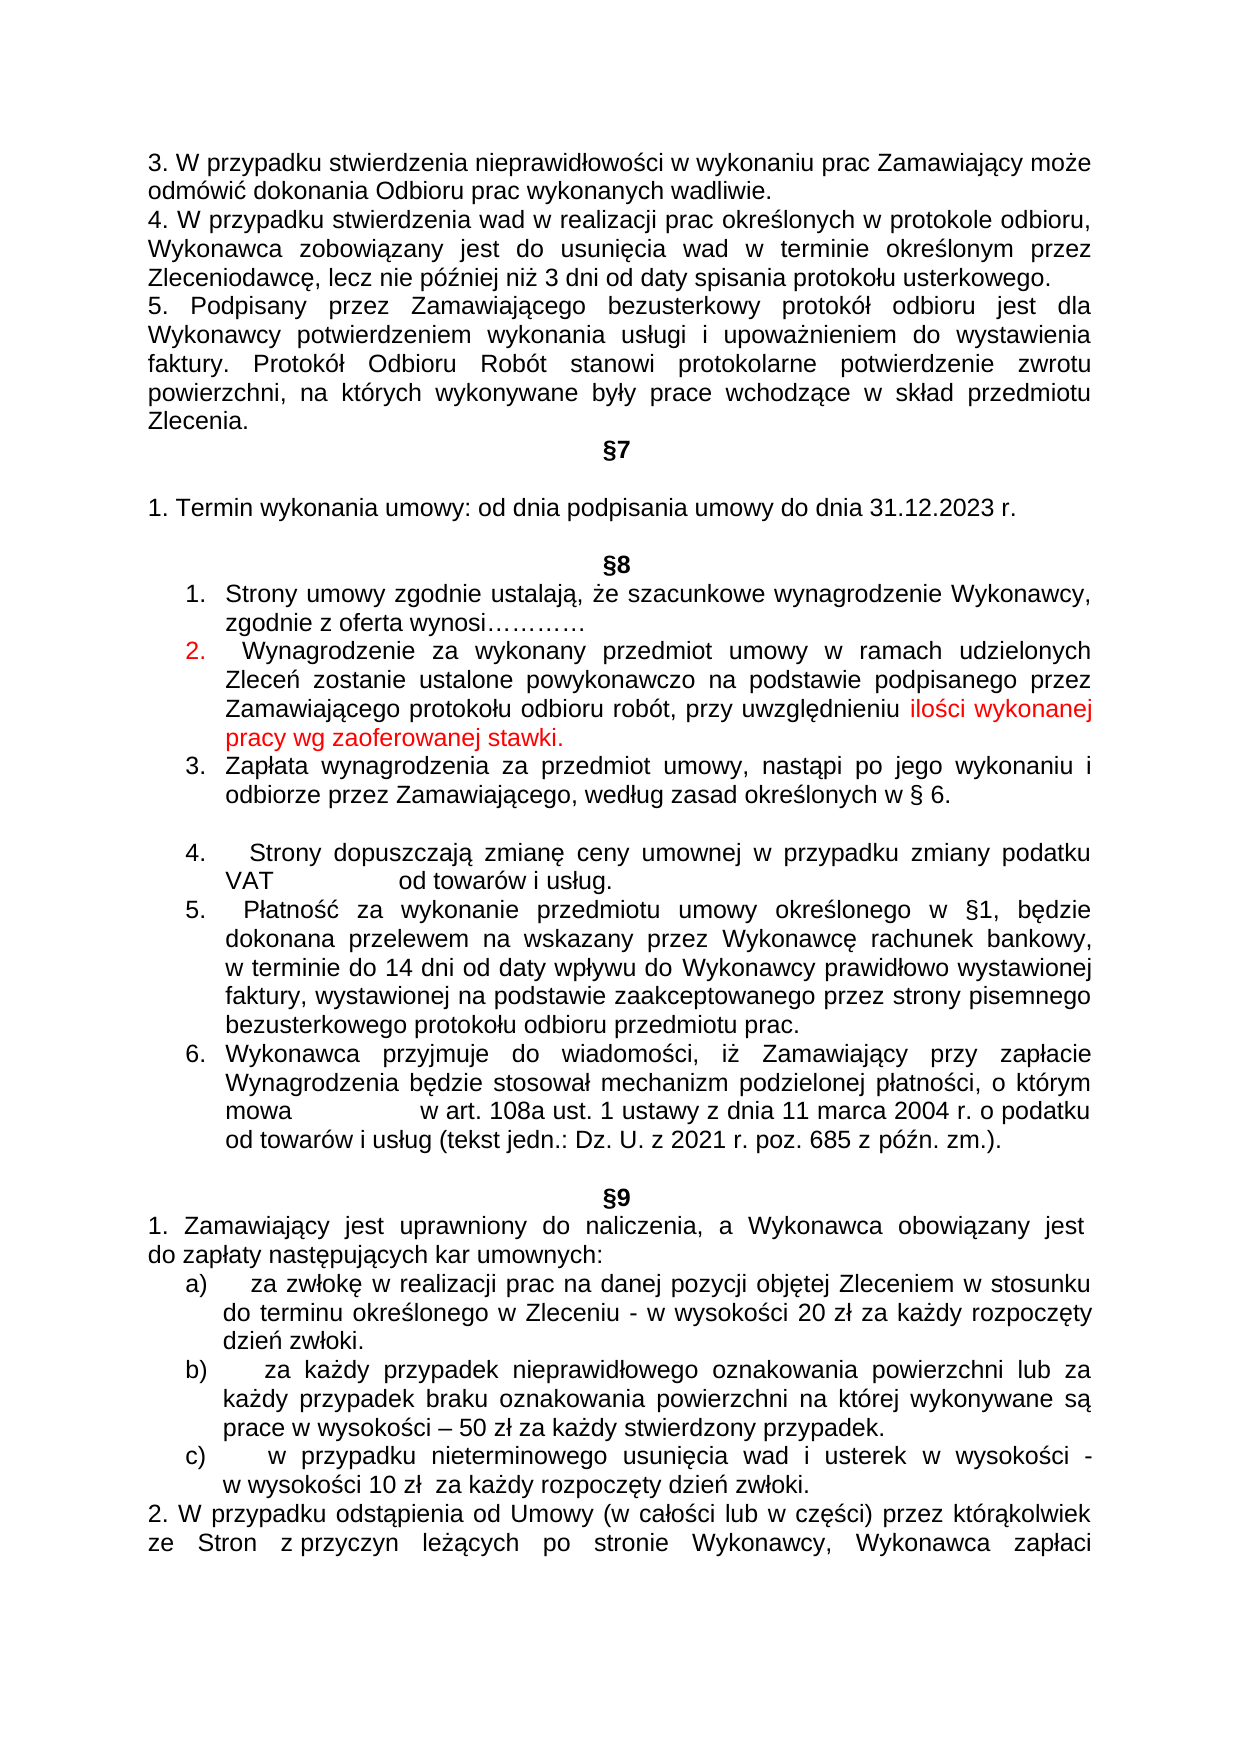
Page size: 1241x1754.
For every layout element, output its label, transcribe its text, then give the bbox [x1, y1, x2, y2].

text 4. W przypadku stwierdzenia wad w realizacji prac określonych w protokole odbioru, Wykonawca zobowiązany jest do usunięcia wad w terminie określonym przez Zleceniodawcę, lecz nie później niż 3 dni od daty spisania protokołu usterkowego. [148, 205, 1093, 291]
text 1. Zamawiający jest uprawniony do naliczenia, a Wykonawca obowiązany jest do zapłaty następujących kar umownych: [148, 1211, 1086, 1269]
list Strony umowy zgodnie ustalają, że szacunkowe wynagrodzenie Wykonawcy, zgodnie z oferta wynosi………… [185, 579, 1093, 636]
list Zapłata wynagrodzenia za przedmiot umowy, nastąpi po jego wykonaniu i odbiorze przez Zamawiającego, według zasad określonych w § 6. [185, 751, 1093, 809]
list Strony dopuszczają zmianę ceny umownej w przypadku zmiany podatku VAT od towarów i usług. [185, 838, 1093, 895]
list w przypadku nieterminowego usunięcia wad i usterek w wysokości - w wysokości 10 zł za każdy rozpoczęty dzień zwłoki. [185, 1441, 1093, 1499]
text 5. Podpisany przez Zamawiającego bezusterkowy protokół odbioru jest dla Wykonawcy potwierdzeniem wykonania usługi i upoważnieniem do wystawienia faktury. Protokół Odbioru Robót stanowi protokolarne potwierdzenie zwrotu powierzchni, na których wykonywane były prace wchodzące w skład przedmiotu Zlecenia. [148, 291, 1093, 435]
list za zwłokę w realizacji prac na danej pozycji objętej Zleceniem w stosunku do terminu określonego w Zleceniu - w wysokości 20 zł za każdy rozpoczęty dzień zwłoki. [185, 1269, 1093, 1355]
list Płatność za wykonanie przedmiotu umowy określonego w §1, będzie dokonana przelewem na wskazany przez Wykonawcę rachunek bankowy, w terminie do 14 dni od daty wpływu do Wykonawcy prawidłowo wystawionej faktury, wystawionej na podstawie zaakceptowanego przez strony pisemnego bezusterkowego protokołu odbioru przedmiotu prac. [185, 895, 1093, 1039]
text §7 [148, 435, 1086, 464]
list Wykonawca przyjmuje do wiadomości, iż Zamawiający przy zapłacie Wynagrodzenia będzie stosował mechanizm podzielonej płatności, o którym mowa w art. 108a ust. 1 ustawy z dnia 11 marca 2004 r. o podatku od towarów i usług (tekst jedn.: Dz. U. z 2021 r. poz. 685 z późn. zm.). [185, 1039, 1093, 1154]
text 3. W przypadku stwierdzenia nieprawidłowości w wykonaniu prac Zamawiający może odmówić dokonania Odbioru prac wykonanych wadliwie. [148, 148, 1093, 205]
text §8 [148, 550, 1086, 579]
text §9 [148, 1183, 1086, 1211]
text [148, 1499, 1093, 1556]
text 1. Termin wykonania umowy: od dnia podpisania umowy do dnia 31.12.2023 r. [148, 493, 1093, 521]
list za każdy przypadek nieprawidłowego oznakowania powierzchni lub za każdy przypadek braku oznakowania powierzchni na której wykonywane są prace w wysokości – 50 zł za każdy stwierdzony przypadek. [185, 1355, 1093, 1441]
list Wynagrodzenie za wykonany przedmiot umowy w ramach udzielonych Zleceń zostanie ustalone powykonawczo na podstawie podpisanego przez Zamawiającego protokołu odbioru robót, przy uwzględnieniu ilości wykonanej pracy wg zaoferowanej stawki. [185, 636, 1093, 751]
